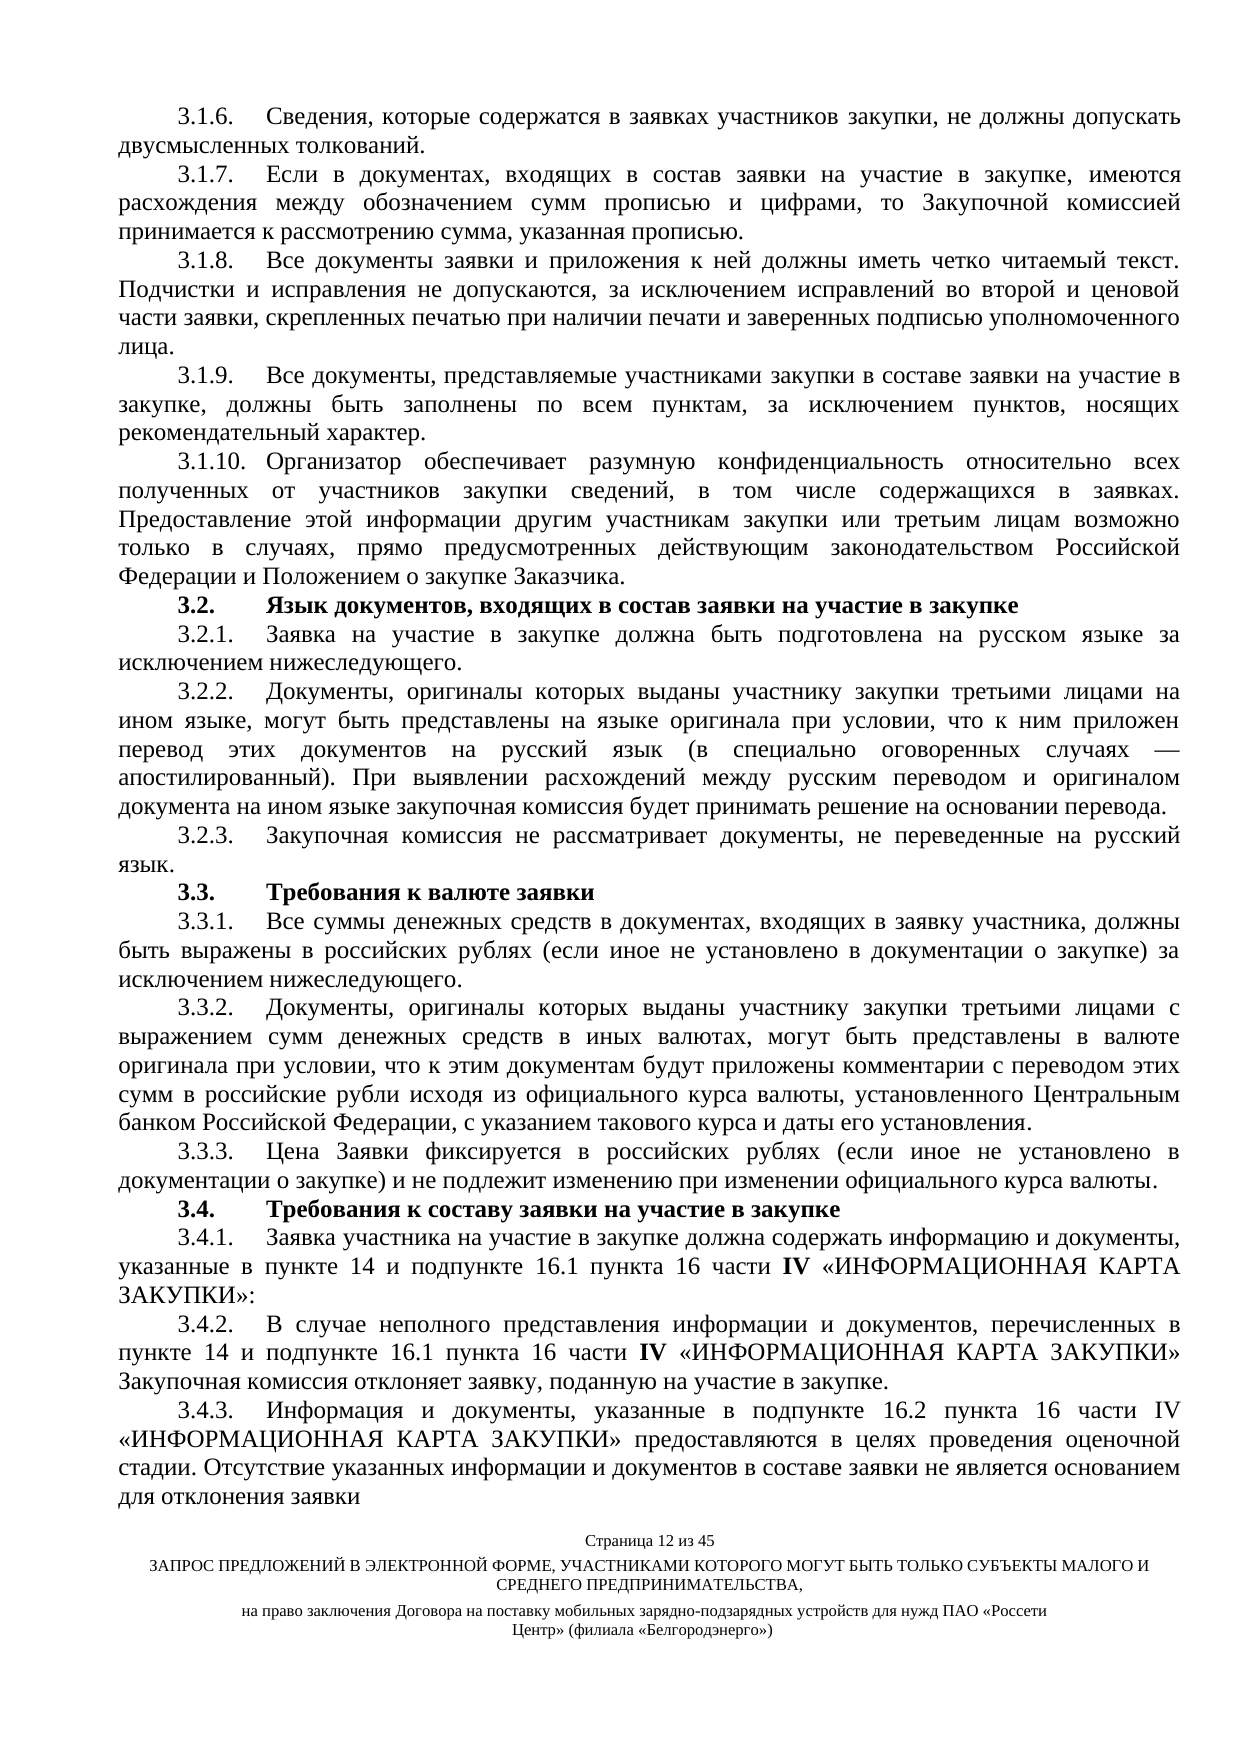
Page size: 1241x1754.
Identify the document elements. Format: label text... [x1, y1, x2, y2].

subtitle В случае неполного представления информации и документов, перечисленных в пункте 14 и подпункте 16.1 пункта 16 части IV «ИНФОРМАЦИОННАЯ КАРТА ЗАКУПКИ» Закупочная комиссия отклоняет заявку, поданную на участие в закупке. [118, 1309, 1181, 1395]
subtitle Документы, оригиналы которых выданы участнику закупки третьими лицами с выражением сумм денежных средств в иных валютах, могут быть представлены в валюте оригинала при условии, что к этим документам будут приложены комментарии с переводом этих сумм в российские рубли исходя из официального курса валюты, установленного Центральным банком Российской Федерации, с указанием такового курса и даты его установления. [118, 992, 1181, 1136]
subtitle Организатор обеспечивает разумную конфиденциальность относительно всех полученных от участников закупки сведений, в том числе содержащихся в заявках. Предоставление этой информации другим участникам закупки или третьим лицам возможно только в случаях, прямо предусмотренных действующим законодательством Российской Федерации и Положением о закупке Заказчика. [118, 446, 1181, 590]
subtitle Язык документов, входящих в состав заявки на участие в закупке [118, 590, 1181, 619]
subtitle Все суммы денежных средств в документах, входящих в заявку участника, должны быть выражены в российских рублях (если иное не установлено в документации о закупке) за исключением нижеследующего. [118, 906, 1181, 992]
subtitle Требования к составу заявки на участие в закупке [118, 1194, 1181, 1222]
subtitle Цена Заявки фиксируется в российских рублях (если иное не установлено в документации о закупке) и не подлежит изменению при изменении официального курса валюты. [118, 1136, 1181, 1194]
subtitle Все документы, представляемые участниками закупки в составе заявки на участие в закупке, должны быть заполнены по всем пунктам, за исключением пунктов, носящих рекомендательный характер. [118, 360, 1181, 446]
subtitle Требования к валюте заявки [118, 877, 1181, 906]
subtitle Документы, оригиналы которых выданы участнику закупки третьими лицами на ином языке, могут быть представлены на языке оригинала при условии, что к ним приложен перевод этих документов на русский язык (в специально оговоренных случаях — апостилированный). При выявлении расхождений между русским переводом и оригиналом документа на ином языке закупочная комиссия будет принимать решение на основании перевода. [118, 676, 1181, 820]
subtitle Заявка на участие в закупке должна быть подготовлена на русском языке за исключением нижеследующего. [118, 619, 1181, 676]
subtitle Закупочная комиссия не рассматривает документы, не переведенные на русский язык. [118, 820, 1181, 877]
subtitle Сведения, которые содержатся в заявках участников закупки, не должны допускать двусмысленных толкований. [118, 101, 1181, 159]
subtitle Заявка участника на участие в закупке должна содержать информацию и документы, указанные в пункте 14 и подпункте 16.1 пункта 16 части IV «ИНФОРМАЦИОННАЯ КАРТА ЗАКУПКИ»: [118, 1222, 1181, 1309]
subtitle Если в документах, входящих в состав заявки на участие в закупке, имеются расхождения между обозначением сумм прописью и цифрами, то Закупочной комиссией принимается к рассмотрению сумма, указанная прописью. [118, 159, 1181, 245]
subtitle Информация и документы, указанные в подпункте 16.2 пункта 16 части IV «ИНФОРМАЦИОННАЯ КАРТА ЗАКУПКИ» предоставляются в целях проведения оценочной стадии. Отсутствие указанных информации и документов в составе заявки не является основанием для отклонения заявки [118, 1395, 1181, 1510]
subtitle Все документы заявки и приложения к ней должны иметь четко читаемый текст. Подчистки и исправления не допускаются, за исключением исправлений во второй и ценовой части заявки, скрепленных печатью при наличии печати и заверенных подписью уполномоченного лица. [118, 245, 1181, 360]
